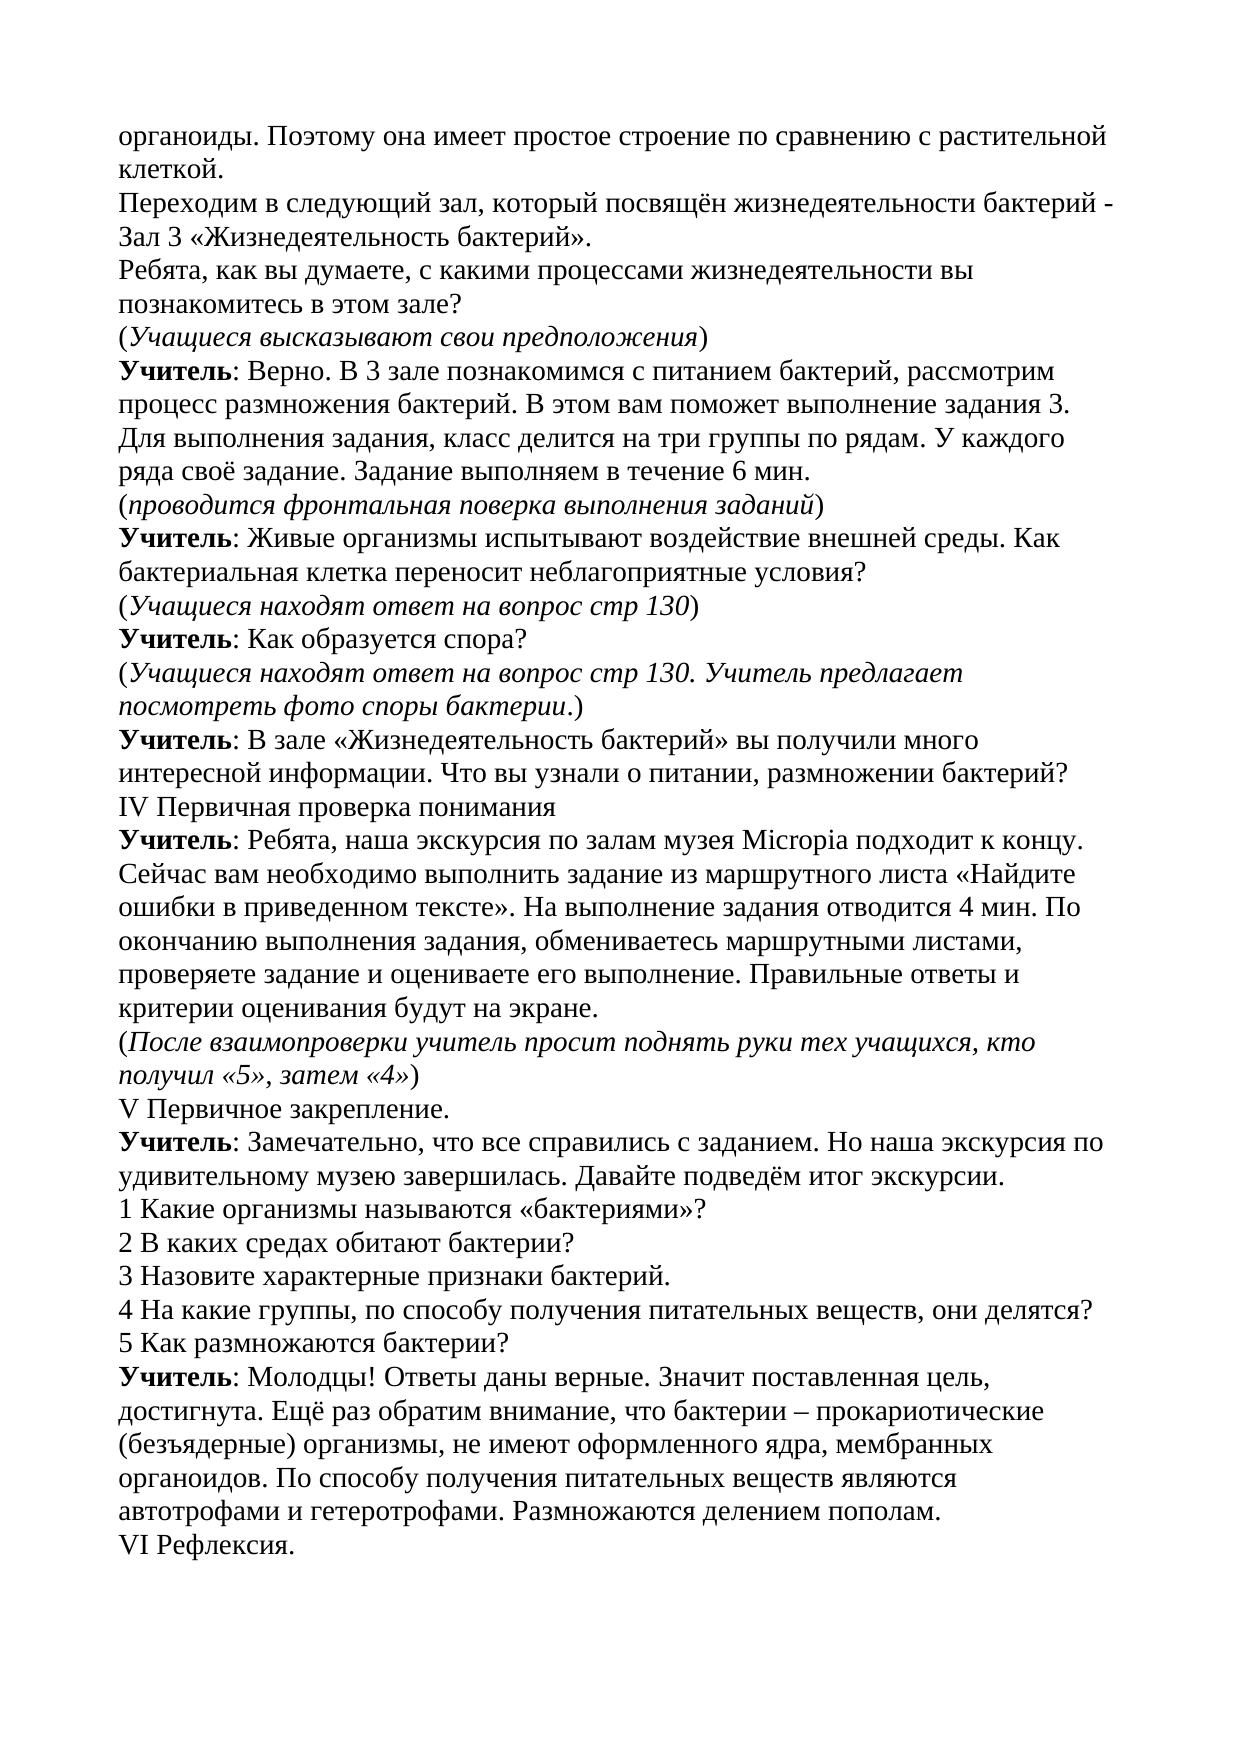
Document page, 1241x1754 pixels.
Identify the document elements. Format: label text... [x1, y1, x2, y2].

text Учитель: Как образуется спора? [118, 621, 1122, 655]
text (Учащиеся находят ответ на вопрос стр 130. Учитель предлагает посмотреть фото споры бактерии.) [118, 655, 1122, 722]
text Ребята, как вы думаете, с какими процессами жизнедеятельности вы познакомитесь в этом зале? [118, 252, 1122, 319]
text V Первичное закрепление. [118, 1091, 1122, 1124]
text Учитель: В зале «Жизнедеятельность бактерий» вы получили много интересной информации. Что вы узнали о питании, размножении бактерий? [118, 722, 1122, 789]
text Учитель: Верно. В 3 зале познакомимся с питанием бактерий, рассмотрим процесс размножения бактерий. В этом вам поможет выполнение задания 3. Для выполнения задания, класс делится на три группы по рядам. У каждого ряда своё задание. Задание выполняем в течение 6 мин. [118, 353, 1122, 487]
text IV Первичная проверка понимания [118, 789, 1122, 822]
text (Учащиеся находят ответ на вопрос стр 130) [118, 588, 1122, 621]
text Учитель: Ребята, наша экскурсия по залам музея Micropia подходит к концу. Сейчас вам необходимо выполнить задание из маршрутного листа «Найдите ошибки в приведенном тексте». На выполнение задания отводится 4 мин. По окончанию выполнения задания, обмениваетесь маршрутными листами, проверяете задание и оцениваете его выполнение. Правильные ответы и критерии оценивания будут на экране. [118, 822, 1122, 1024]
text (проводится фронтальная поверка выполнения заданий) [118, 487, 1122, 521]
text VI Рефлексия. [118, 1527, 1122, 1560]
text 2 В каких средах обитают бактерии? [118, 1225, 1122, 1258]
text 1 Какие организмы называются «бактериями»? [118, 1191, 1122, 1225]
text Переходим в следующий зал, который посвящён жизнедеятельности бактерий - Зал 3 «Жизнедеятельность бактерий». [118, 185, 1122, 252]
text Учитель: Замечательно, что все справились с заданием. Но наша экскурсия по удивительному музею завершилась. Давайте подведём итог экскурсии. [118, 1124, 1122, 1191]
text 4 На какие группы, по способу получения питательных веществ, они делятся? [118, 1292, 1122, 1326]
text 3 Назовите характерные признаки бактерий. [118, 1258, 1122, 1292]
text Учитель: Молодцы! Ответы даны верные. Значит поставленная цель, достигнута. Ещё раз обратим внимание, что бактерии – прокариотические (безъядерные) организмы, не имеют оформленного ядра, мембранных органоидов. По способу получения питательных веществ являются автотрофами и гетеротрофами. Размножаются делением пополам. [118, 1359, 1122, 1527]
text Учитель: Живые организмы испытывают воздействие внешней среды. Как бактериальная клетка переносит неблагоприятные условия? [118, 521, 1122, 588]
text (Учащиеся высказывают свои предположения) [118, 319, 1122, 353]
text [118, 118, 1122, 185]
text (После взаимопроверки учитель просит поднять руки тех учащихся, кто получил «5», затем «4») [118, 1024, 1122, 1091]
text 5 Как размножаются бактерии? [118, 1326, 1122, 1359]
